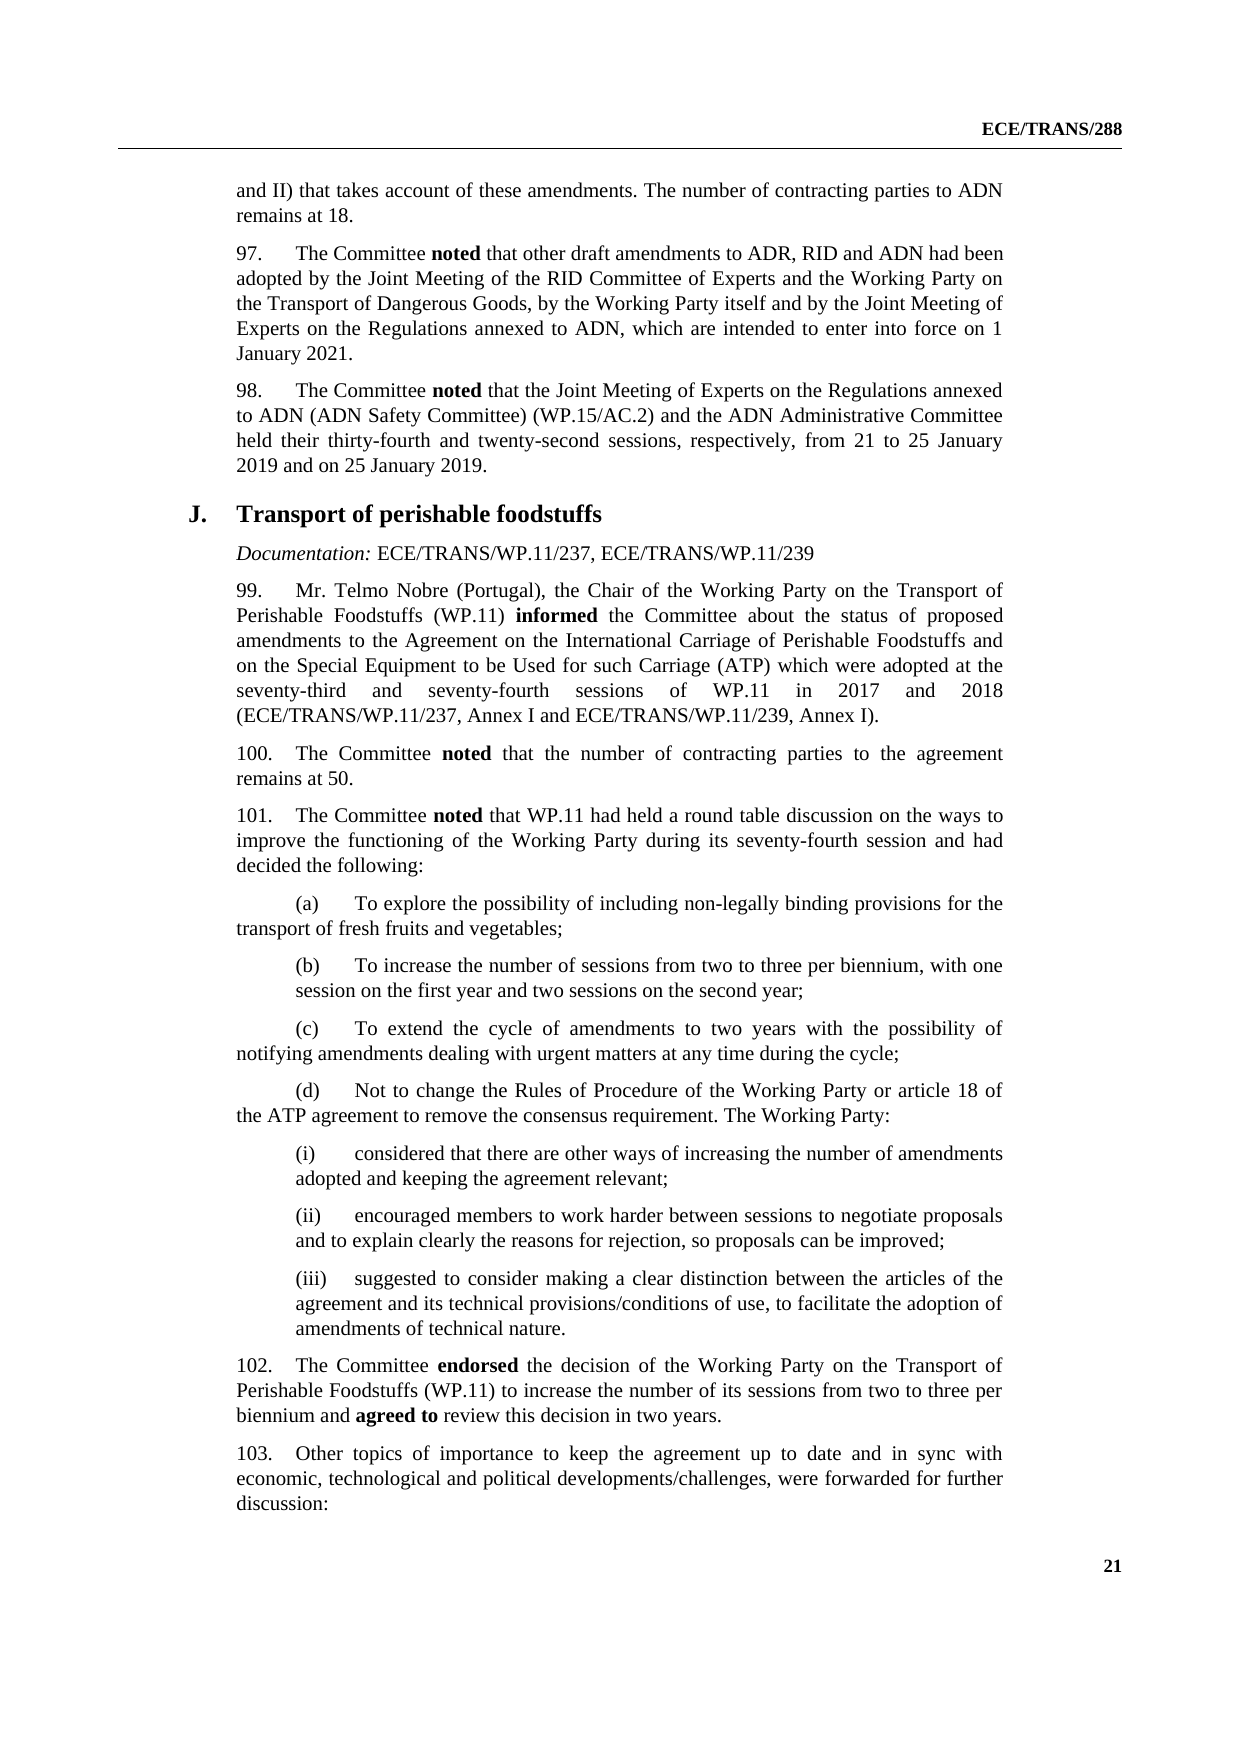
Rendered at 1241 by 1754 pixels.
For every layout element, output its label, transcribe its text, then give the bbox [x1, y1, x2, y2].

text (iii) suggested to consider making a clear distinction between the articles of the agreement and its technical provisions/conditions of use, to facilitate the adoption of amendments of technical nature. [295, 1265, 1004, 1340]
text 100. The Committee noted that the number of contracting parties to the agreement remains at 50. [236, 740, 1004, 790]
text (ii) encouraged members to work harder between sessions to negotiate proposals and to explain clearly the reasons for rejection, so proposals can be improved; [295, 1202, 1004, 1252]
text (c) To extend the cycle of amendments to two years with the possibility of notifying amendments dealing with urgent matters at any time during the cycle; [236, 1015, 1004, 1065]
text (b) To increase the number of sessions from two to three per biennium, with one session on the first year and two sessions on the second year; [295, 952, 1004, 1002]
text (d) Not to change the Rules of Procedure of the Working Party or article 18 of the ATP agreement to remove the consensus requirement. The Working Party: [236, 1077, 1004, 1127]
text (i) considered that there are other ways of increasing the number of amendments adopted and keeping the agreement relevant; [295, 1140, 1004, 1190]
text 102. The Committee endorsed the decision of the Working Party on the Transport of Perishable Foodstuffs (WP.11) to increase the number of its sessions from two to three per biennium and agreed to review this decision in two years. [236, 1352, 1004, 1427]
text (a) To explore the possibility of including non-legally binding provisions for the transport of fresh fruits and vegetables; [236, 890, 1004, 940]
text 98. The Committee noted that the Joint Meeting of Experts on the Regulations annexed to ADN (ADN Safety Committee) (WP.15/AC.2) and the ADN Administrative Committee held their thirty-fourth and twenty-second sessions, respectively, from 21 to 25 January 2019 and on 25 January 2019. [236, 377, 1004, 477]
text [236, 177, 1004, 227]
text J. Transport of perishable foodstuffs [118, 502, 1004, 527]
text 97. The Committee noted that other draft amendments to ADR, RID and ADN had been adopted by the Joint Meeting of the RID Committee of Experts and the Working Party on the Transport of Dangerous Goods, by the Working Party itself and by the Joint Meeting of Experts on the Regulations annexed to ADN, which are intended to enter into force on 1 January 2021. [236, 240, 1004, 365]
text Documentation: ECE/TRANS/WP.11/237, ECE/TRANS/WP.11/239 [236, 540, 1004, 565]
text 101. The Committee noted that WP.11 had held a round table discussion on the ways to improve the functioning of the Working Party during its seventy-fourth session and had decided the following: [236, 802, 1004, 877]
text 99. Mr. Telmo Nobre (Portugal), the Chair of the Working Party on the Transport of Perishable Foodstuffs (WP.11) informed the Committee about the status of proposed amendments to the Agreement on the International Carriage of Perishable Foodstuffs and on the Special Equipment to be Used for such Carriage (ATP) which were adopted at the seventy-third and seventy-fourth sessions of WP.11 in 2017 and 2018 (ECE/TRANS/WP.11/237, Annex I and ECE/TRANS/WP.11/239, Annex I). [236, 577, 1004, 727]
text 103. Other topics of importance to keep the agreement up to date and in sync with economic, technological and political developments/challenges, were forwarded for further discussion: [236, 1440, 1004, 1515]
